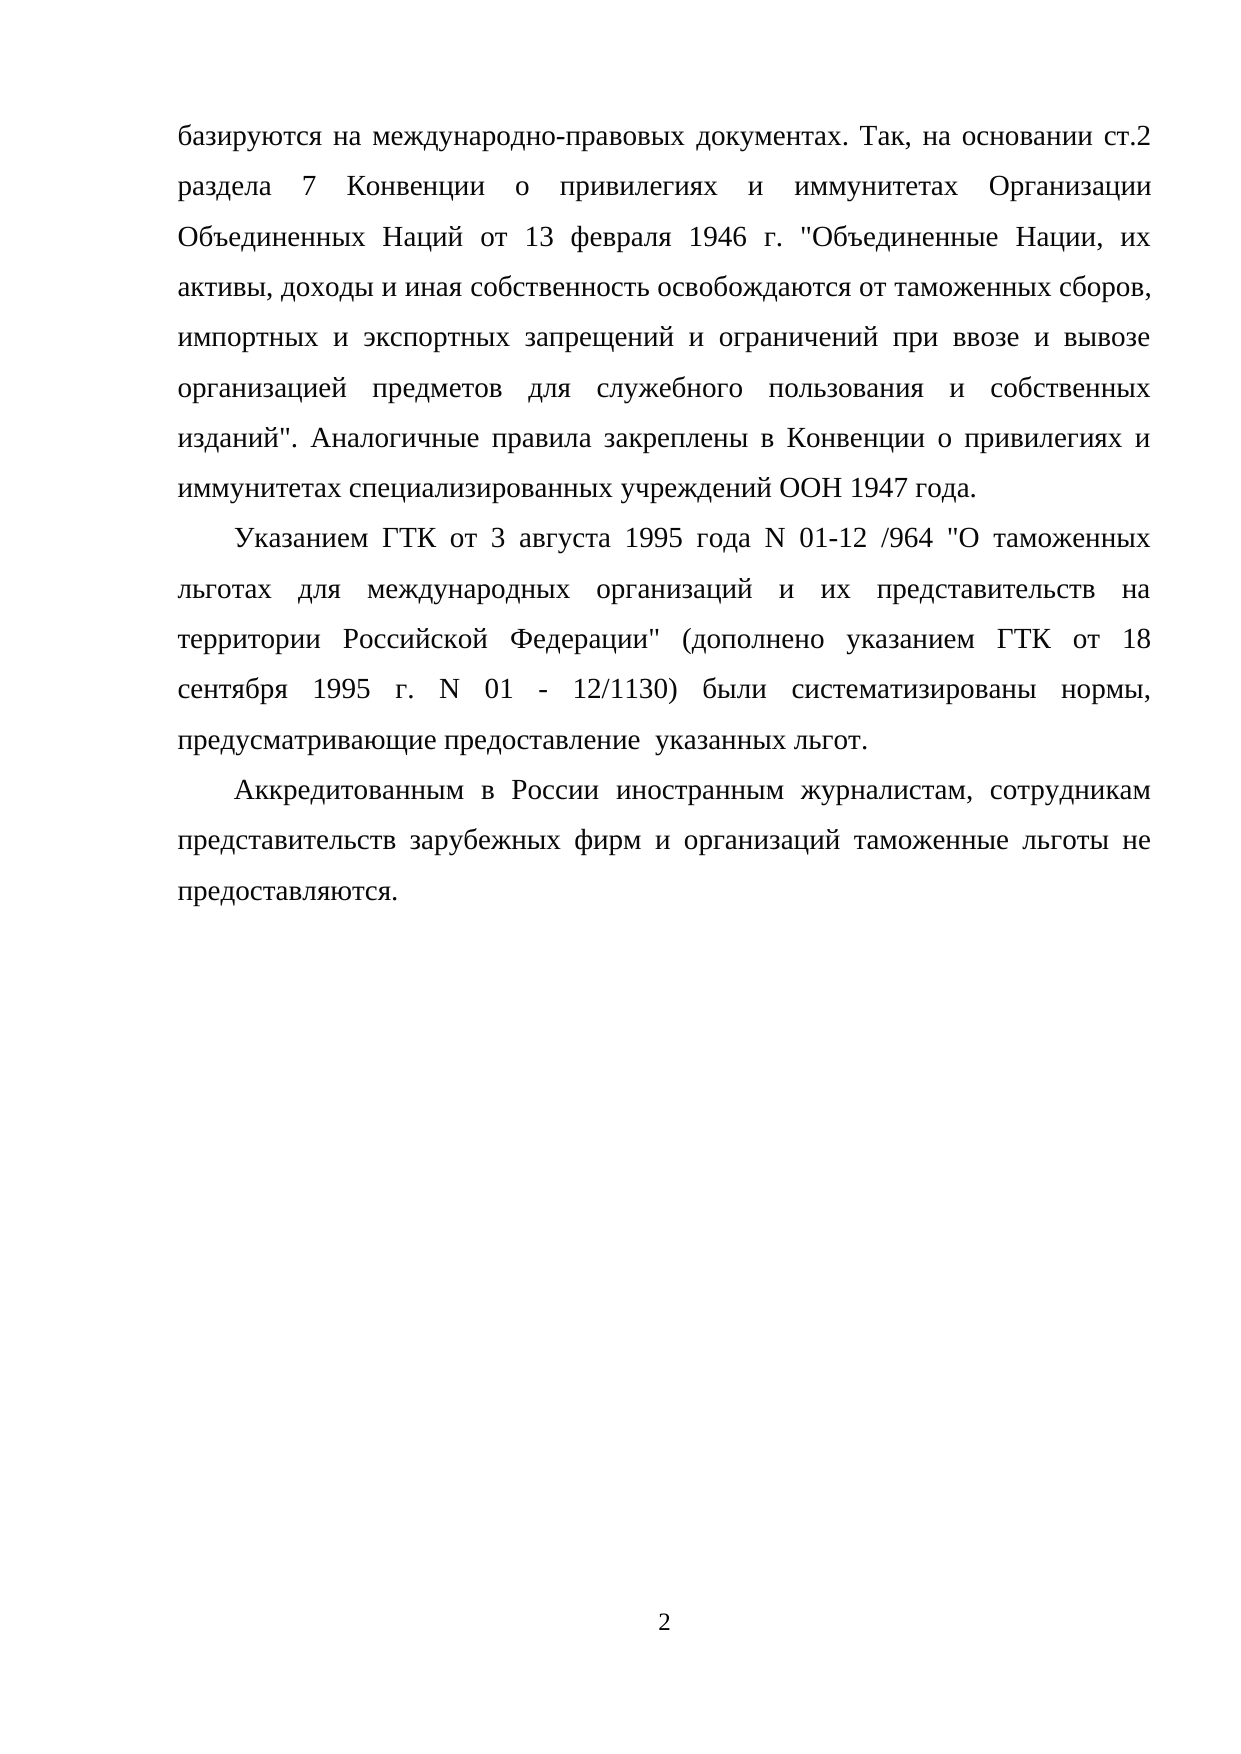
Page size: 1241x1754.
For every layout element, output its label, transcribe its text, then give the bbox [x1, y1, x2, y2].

text Указанием ГТК от 3 августа 1995 года N 01-12 /964 "О таможенных льготах для международных организаций и их представительств на территории Российской #M12291 841501740Федерации#S" (дополнено указанием ГТК от 18 сентября . N 01 - 12/1130) были систематизированы нормы, предусматривающие предоставление указанных льгот. [177, 521, 1152, 755]
text Аккредитованным в России иностранным журналистам, сотрудникам представительств зарубежных фирм и организаций таможенные льготы не предоставляются. [177, 772, 1152, 906]
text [177, 118, 1152, 504]
